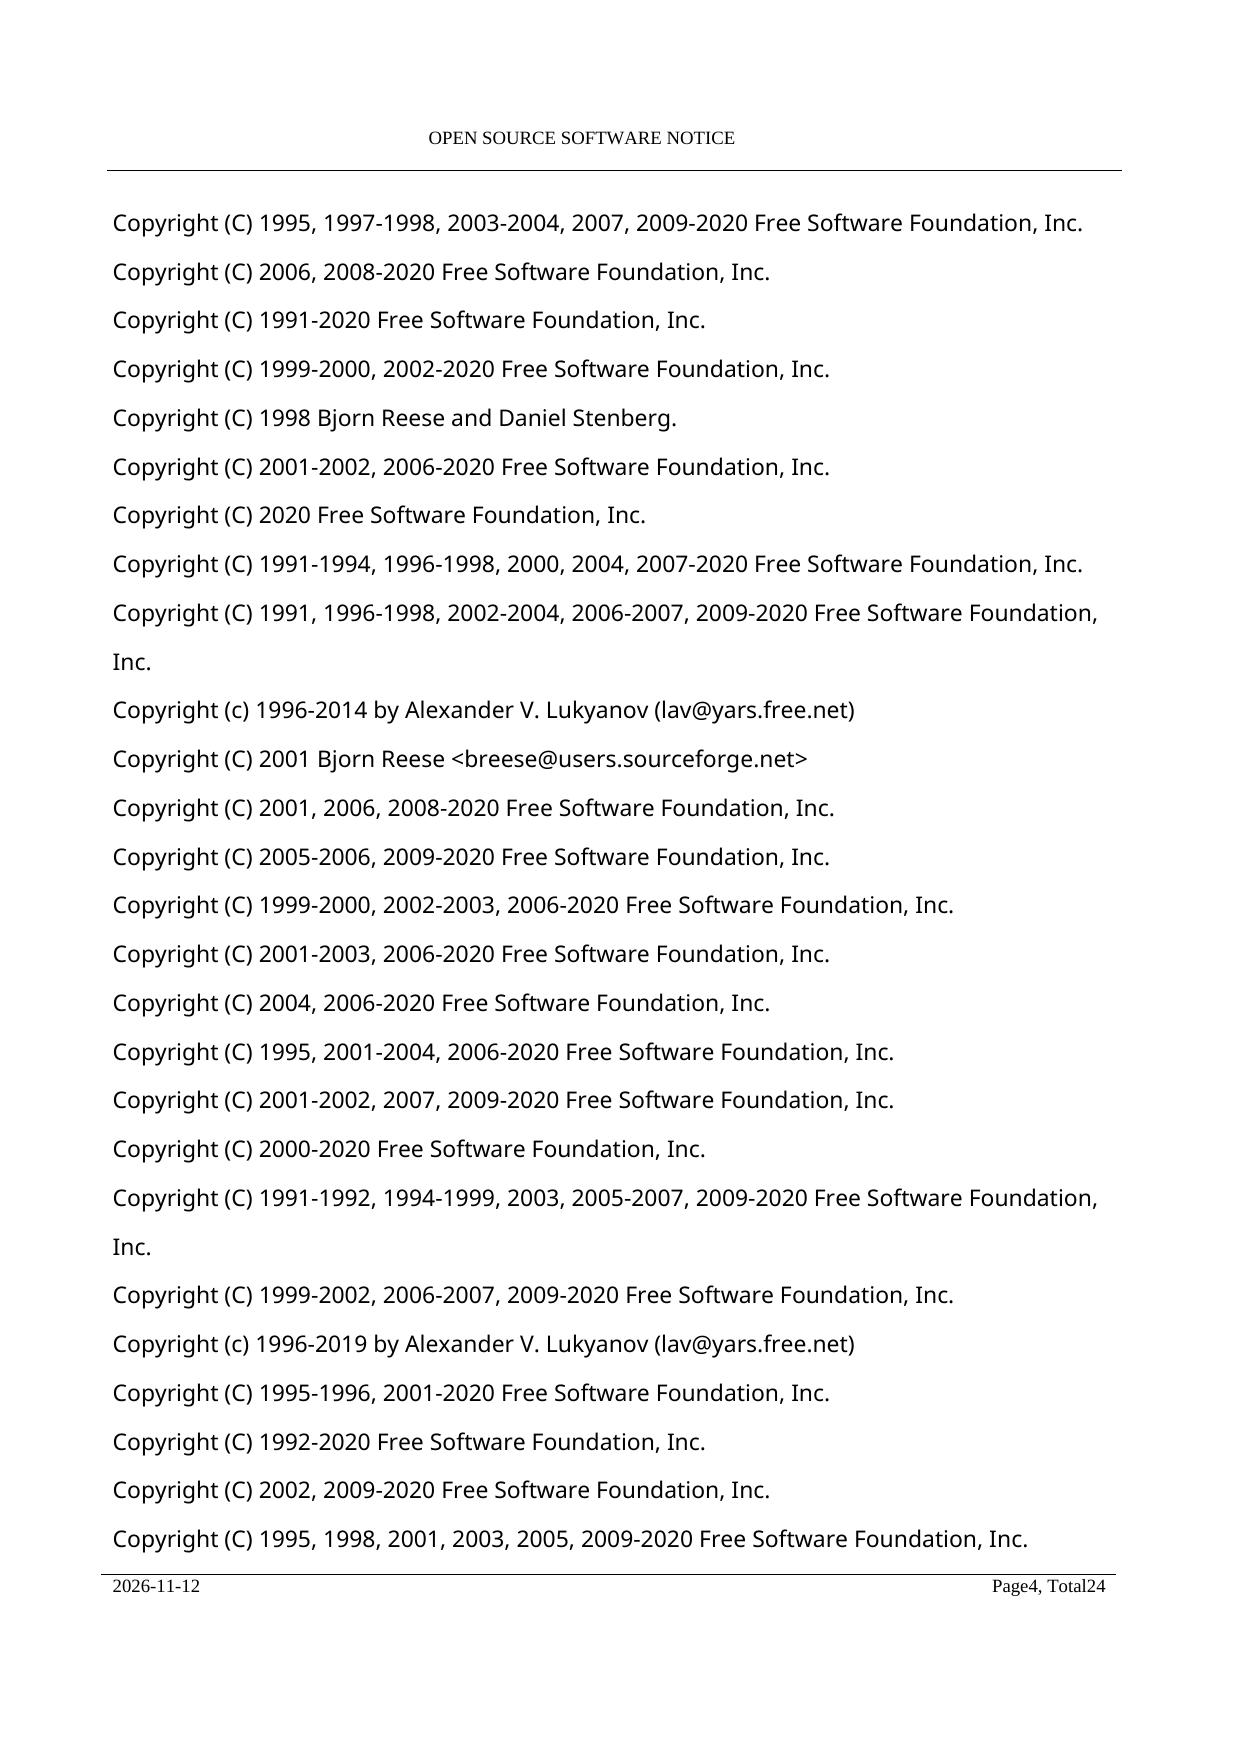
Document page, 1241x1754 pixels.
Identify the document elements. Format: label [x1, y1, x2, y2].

text [112, 206, 1128, 1555]
